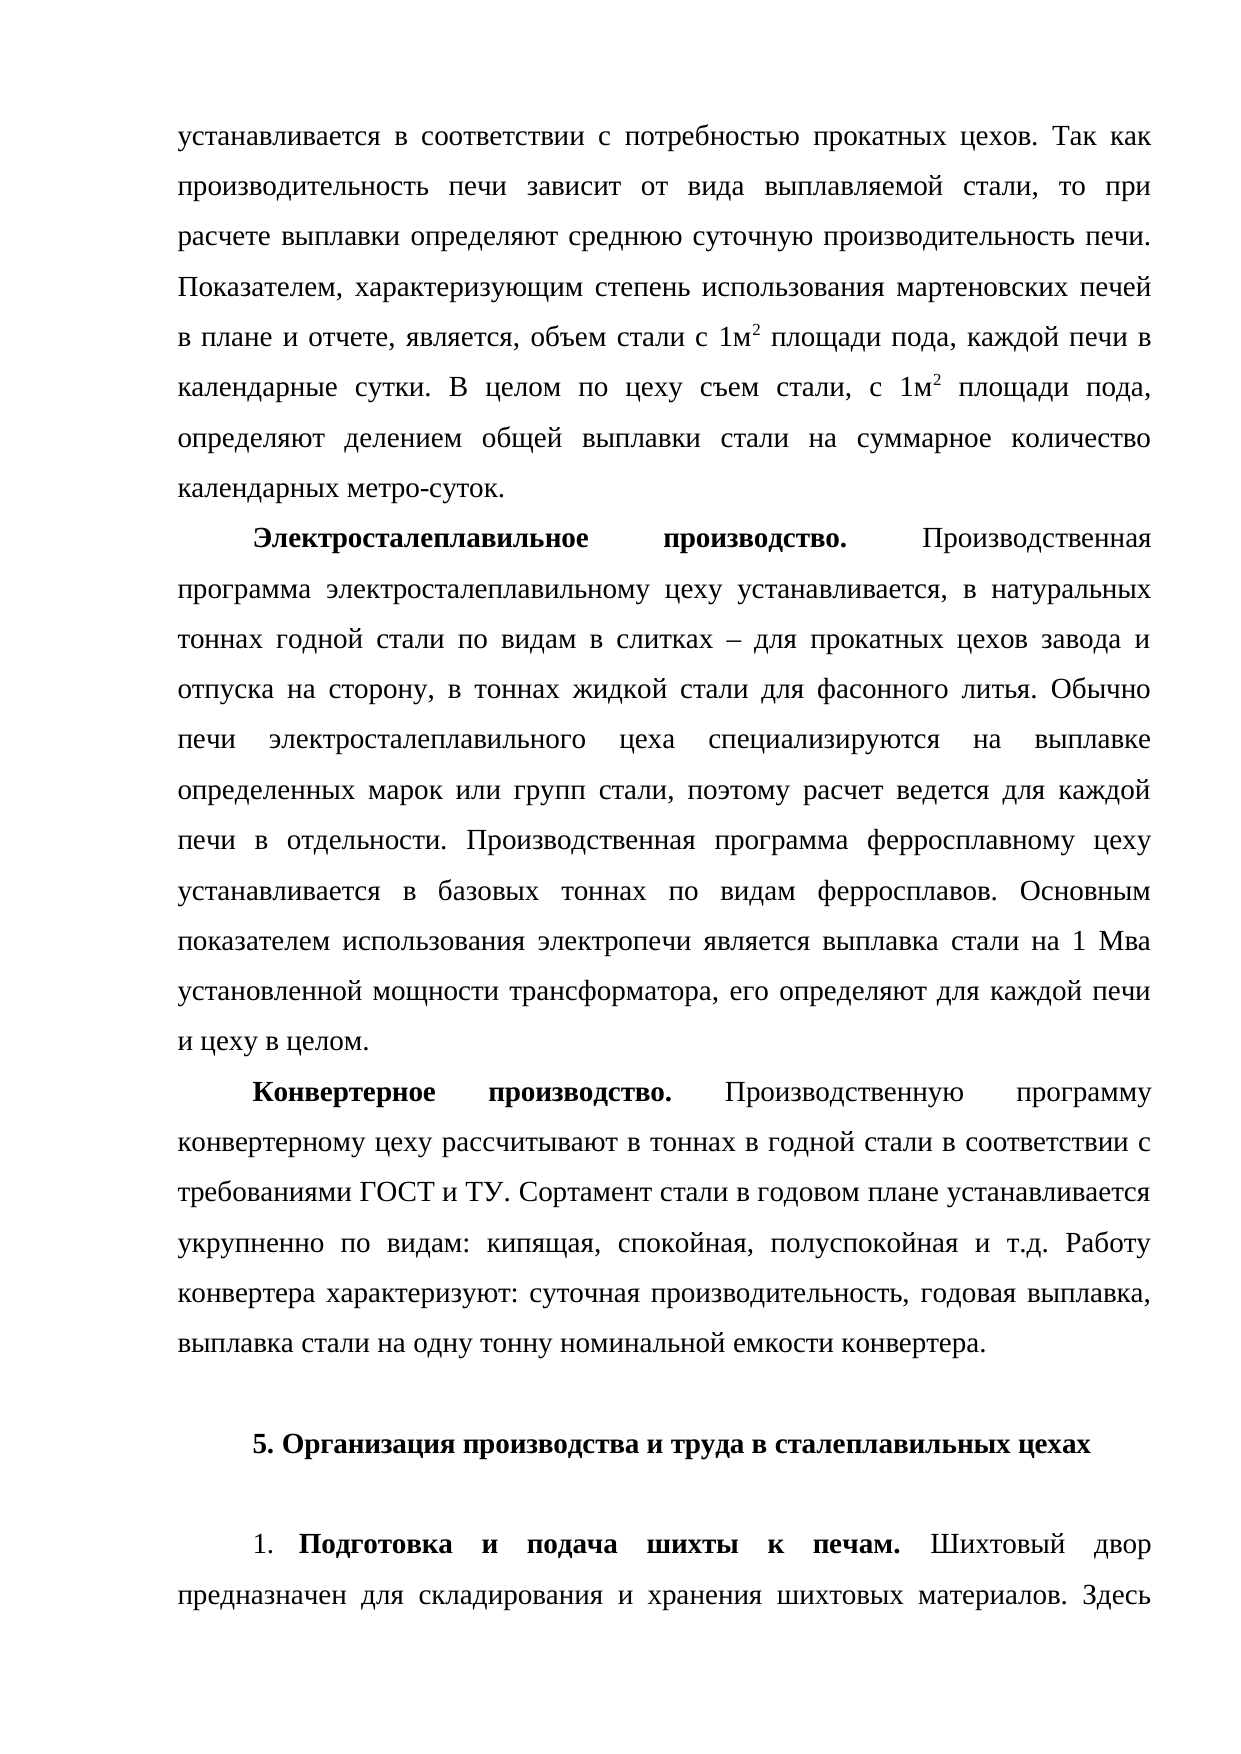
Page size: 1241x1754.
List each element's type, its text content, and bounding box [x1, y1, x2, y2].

text Конвертерное производство. Производственную программу конвертерному цеху рассчитывают в тоннах в годной стали в соответствии с требованиями ГОСТ и ТУ. Сортамент стали в годовом плане устанавливается укрупненно по видам: кипящая, спокойная, полуспокойная и т.д. Работу конвертера характеризуют: суточная производительность, годовая выплавка, выплавка стали на одну тонну номинальной емкости конвертера. [177, 1074, 1152, 1359]
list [177, 1527, 1152, 1611]
text 5. Организация производства и труда в сталеплавильных цехах [252, 1426, 1152, 1460]
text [177, 118, 1152, 504]
text Электросталеплавильное производство. Производственная программа электросталеплавильному цеху устанавливается, в натуральных тоннах годной стали по видам в слитках – для прокатных цехов завода и отпуска на сторону, в тоннах жидкой стали для фасонного литья. Обычно печи электросталеплавильного цеха специализируются на выплавке определенных марок или групп стали, поэтому расчет ведется для каждой печи в отдельности. Производственная программа ферросплавному цеху устанавливается в базовых тоннах по видам ферросплавов. Основным показателем использования электропечи является выплавка стали на 1 Мва установленной мощности трансформатора, его определяют для каждой печи и цеху в целом. [177, 521, 1152, 1057]
